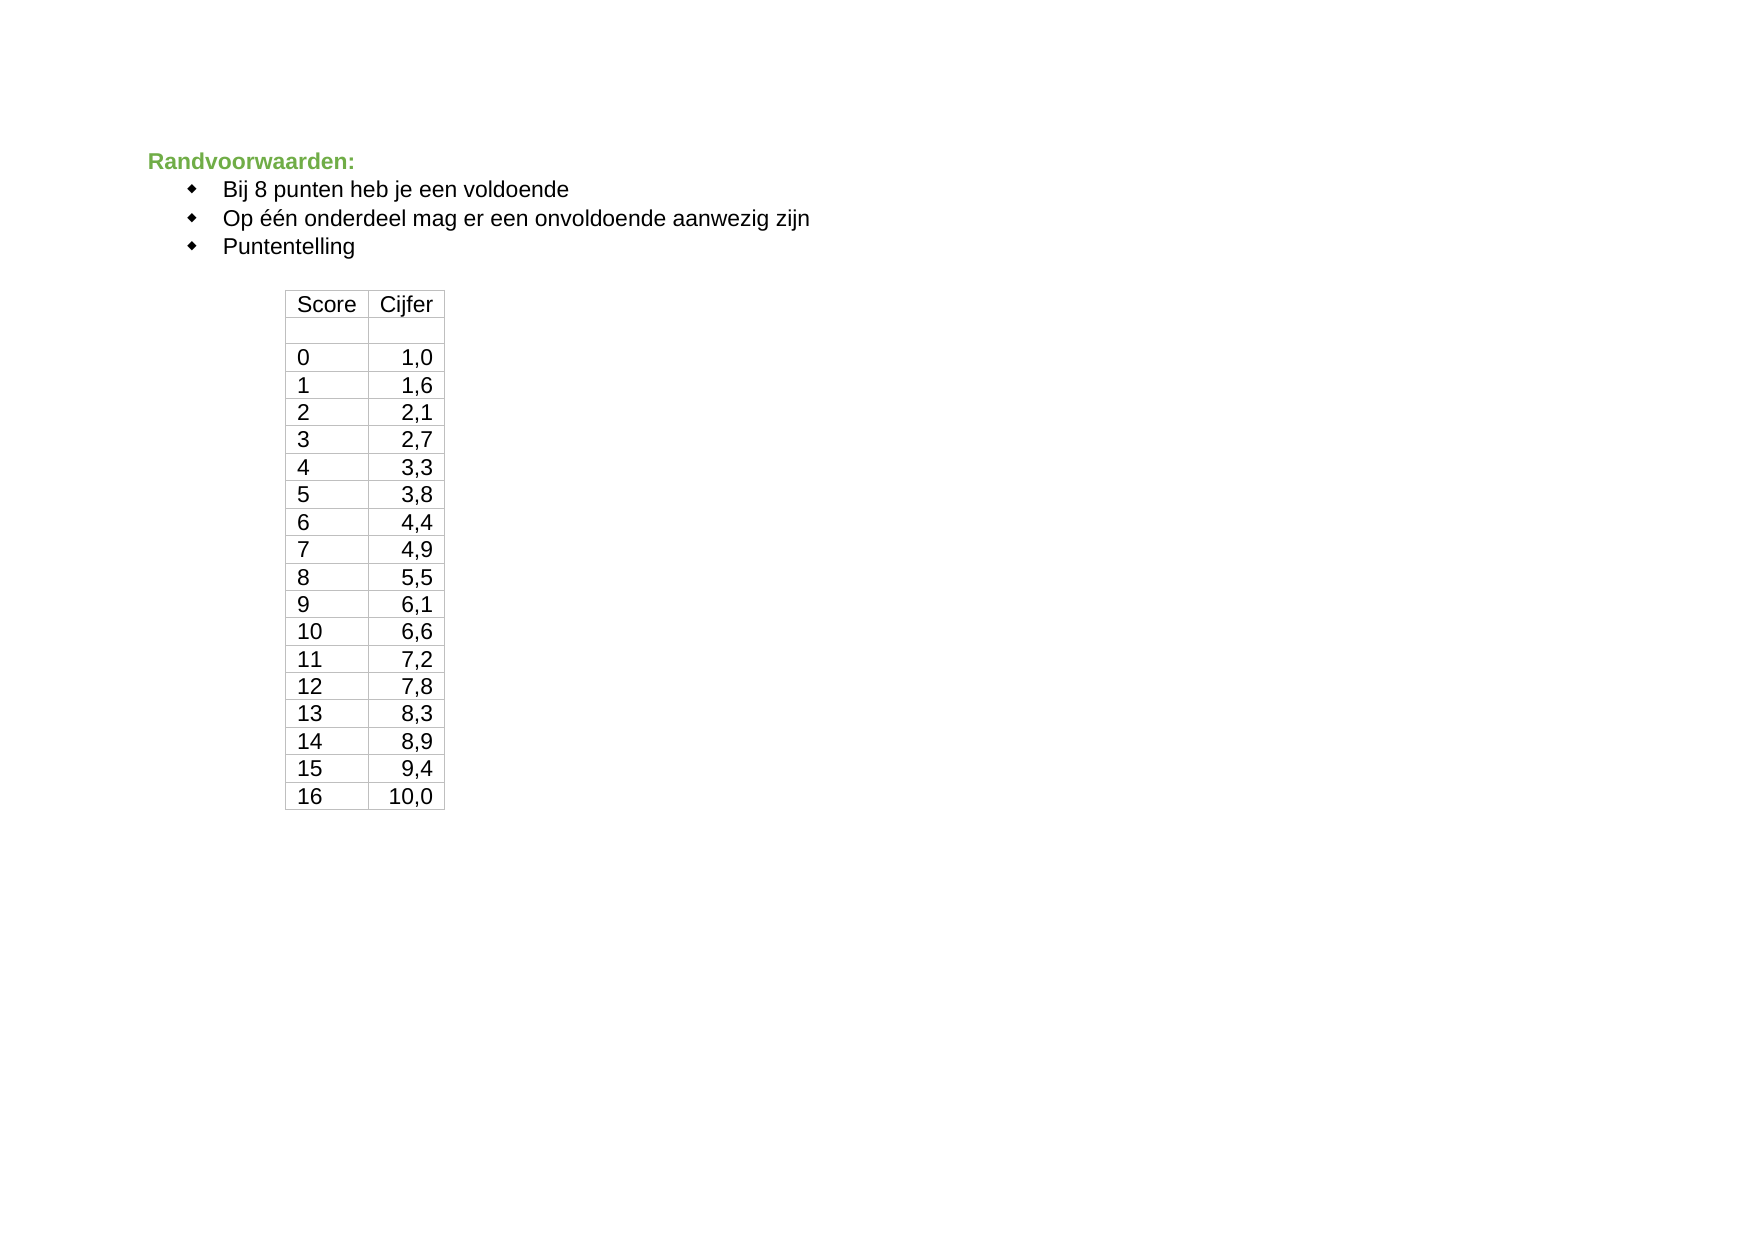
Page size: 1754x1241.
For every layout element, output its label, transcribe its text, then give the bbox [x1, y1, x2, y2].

table_cell 12 [286, 673, 368, 699]
table_cell 10 [286, 618, 368, 644]
table_cell 7,8 [369, 673, 444, 699]
table_cell 3 [286, 426, 368, 453]
table_cell 15 [286, 755, 368, 782]
table_cell 5 [286, 481, 368, 508]
table_cell 6,6 [369, 618, 444, 644]
table_cell 2,1 [369, 399, 444, 425]
list Bij 8 punten heb je een voldoende [185, 176, 1606, 202]
table_cell 7,2 [369, 646, 444, 672]
table_cell 6,1 [369, 591, 444, 617]
table_cell [286, 318, 368, 343]
table_cell 9 [286, 591, 368, 617]
table_cell [369, 318, 444, 343]
table_cell 2 [286, 399, 368, 425]
table_cell 6 [286, 509, 368, 535]
table_cell 5,5 [369, 564, 444, 590]
text Randvoorwaarden: [148, 148, 1606, 174]
table_cell 8,9 [369, 728, 444, 754]
table_cell 3,8 [369, 481, 444, 508]
table_cell 4,4 [369, 509, 444, 535]
table_cell 14 [286, 728, 368, 754]
table_cell 2,7 [369, 426, 444, 453]
table_cell 8 [286, 564, 368, 590]
table_cell 9,4 [369, 755, 444, 782]
table_cell 1 [286, 372, 368, 398]
table_header Cijfer [369, 291, 444, 317]
table_cell 10,0 [369, 783, 444, 809]
table_cell 1,6 [369, 372, 444, 398]
table_cell 0 [286, 344, 368, 371]
table_cell 8,3 [369, 700, 444, 727]
table_cell 13 [286, 700, 368, 727]
table_header Score [286, 291, 368, 317]
table_cell 4,9 [369, 536, 444, 562]
list Op één onderdeel mag er een onvoldoende aanwezig zijn [185, 204, 1606, 231]
table_cell 7 [286, 536, 368, 562]
table_cell 11 [286, 646, 368, 672]
table_cell 1,0 [369, 344, 444, 371]
table_cell 16 [286, 783, 368, 809]
list Puntentelling [185, 233, 1606, 259]
table_cell 4 [286, 454, 368, 480]
table_cell 3,3 [369, 454, 444, 480]
